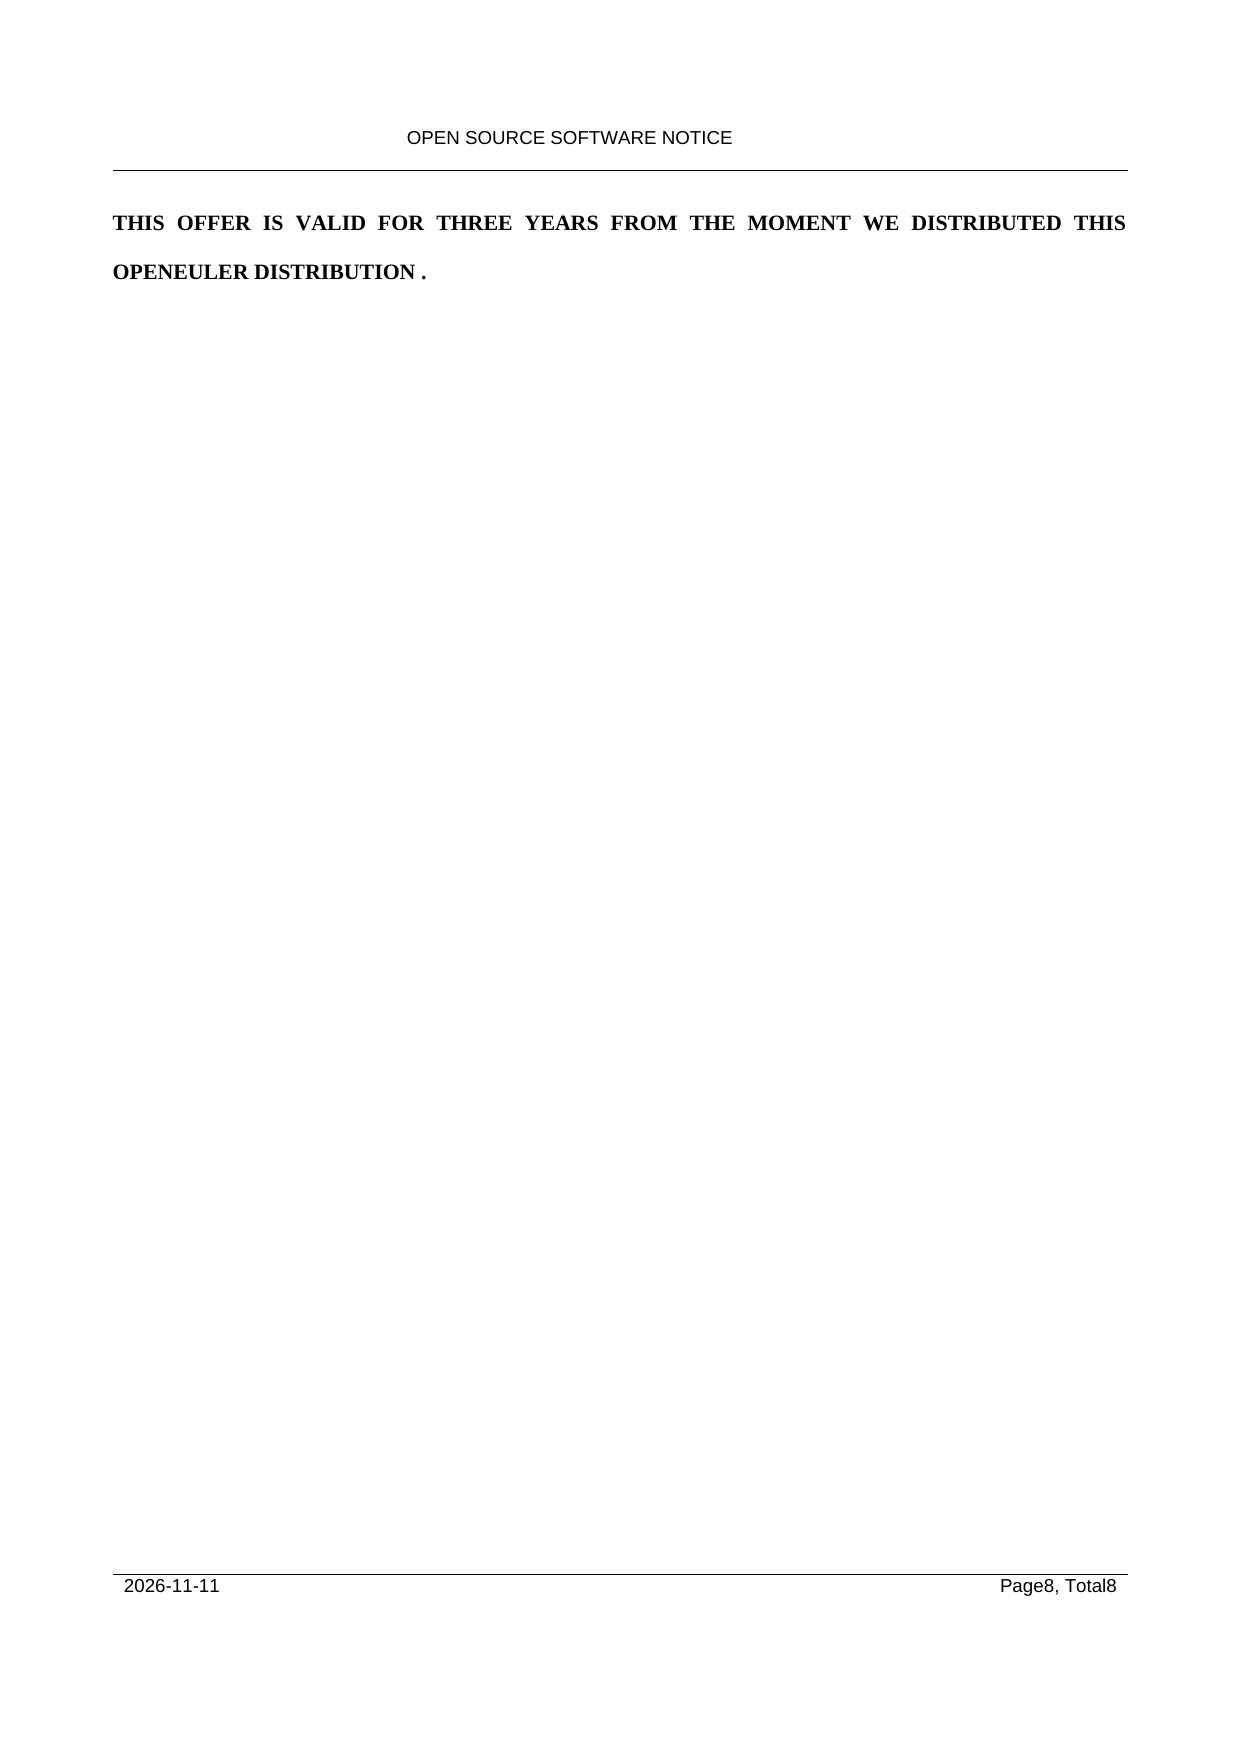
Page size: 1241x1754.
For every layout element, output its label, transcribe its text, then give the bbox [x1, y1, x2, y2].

text THIS OFFER IS VALID FOR THREE YEARS FROM THE MOMENT WE DISTRIBUTED THIS OPENEULER DISTRIBUTION . [112, 206, 1128, 288]
